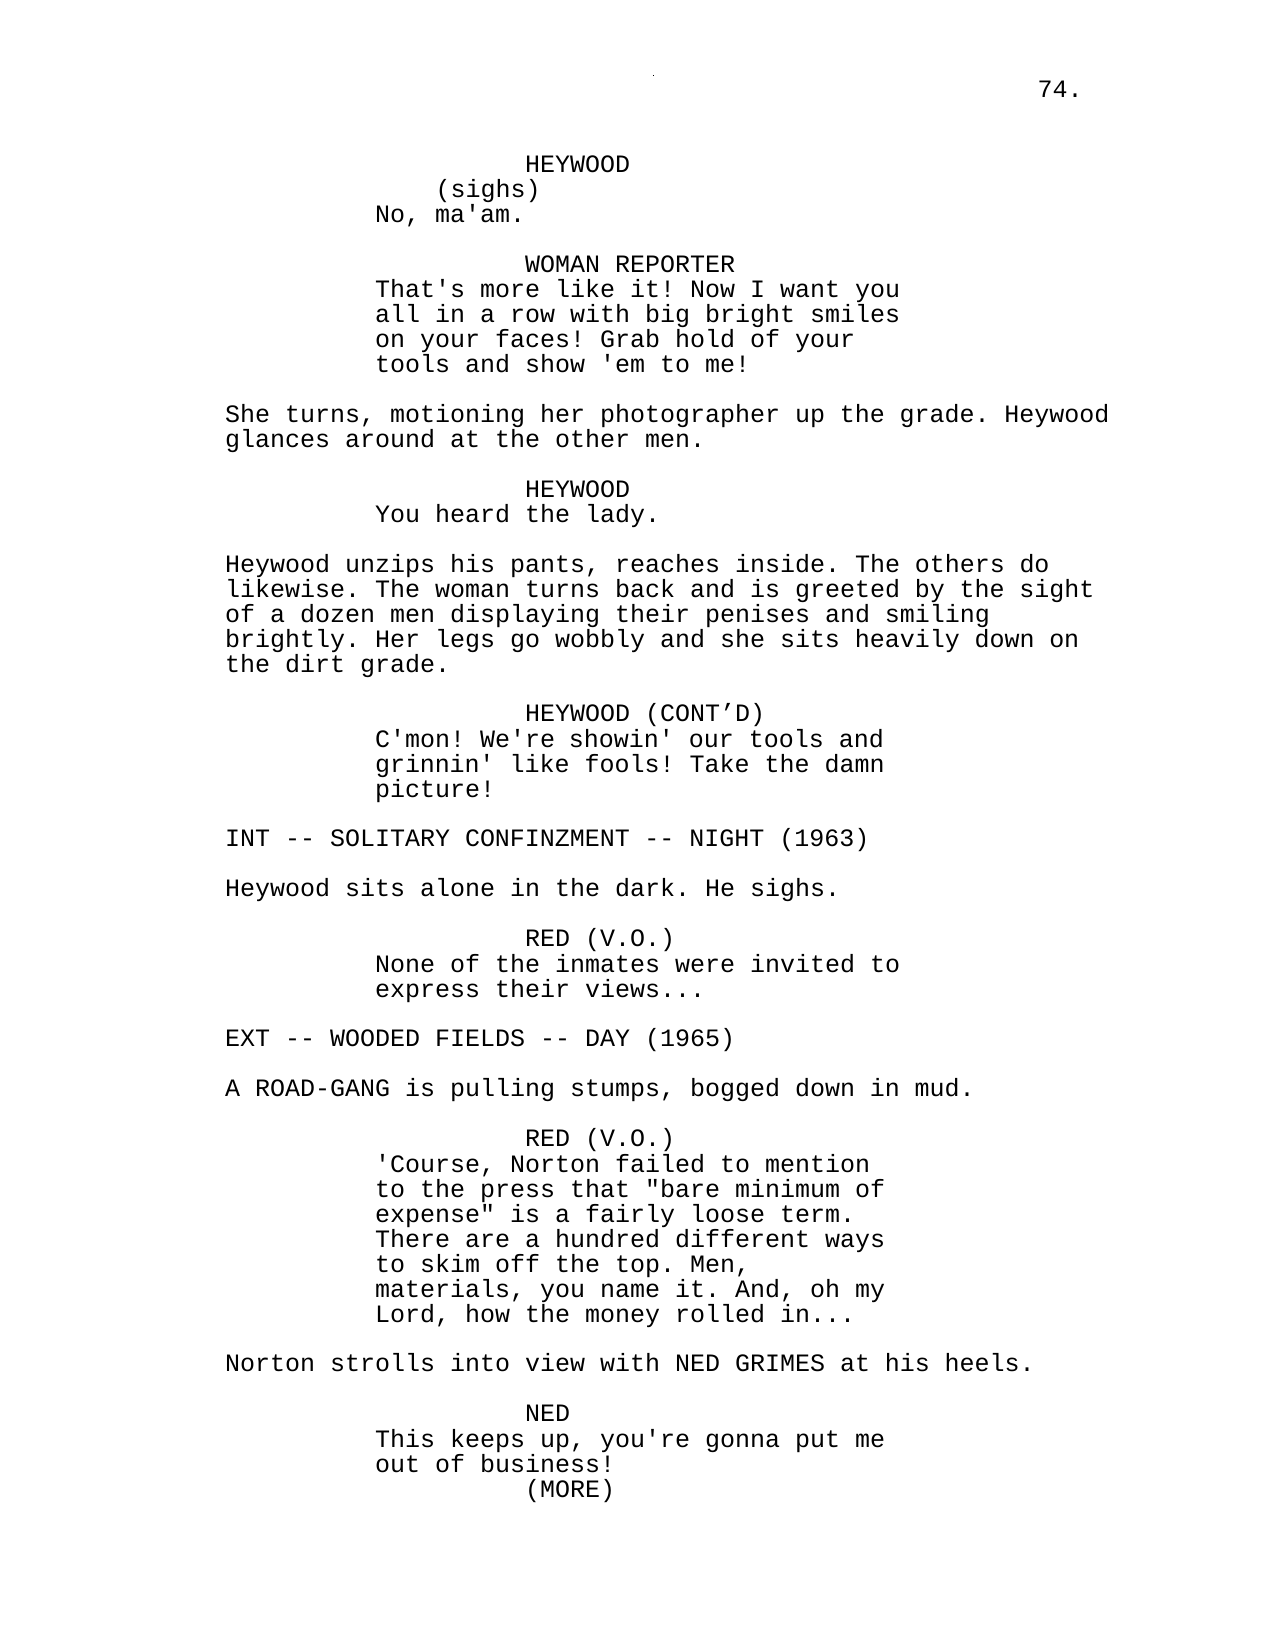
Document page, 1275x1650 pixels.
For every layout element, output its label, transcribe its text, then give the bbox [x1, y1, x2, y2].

text No, ma'am. [375, 202, 1120, 227]
text NED [525, 1402, 1120, 1427]
text You heard the lady. [375, 502, 1120, 527]
text on your faces! Grab hold of your [375, 327, 1120, 352]
text HEYWOOD [525, 152, 1120, 177]
text picture! [375, 777, 1120, 802]
text Heywood unzips his pants, reaches inside. The others do likewise. The woman turns back and is greeted by the sight of a dozen men displaying their penises and smiling brightly. Her legs go wobbly and she sits heavily down on the dirt grade. [225, 552, 1110, 677]
text grinnin' like fools! Take the damn [375, 752, 1120, 777]
text A ROAD-GANG is pulling stumps, bogged down in mud. [225, 1077, 1120, 1102]
text None of the inmates were invited to [375, 952, 1120, 977]
text tools and show 'em to me! [375, 352, 1120, 377]
text Norton strolls into view with NED GRIMES at his heels. [225, 1352, 1120, 1377]
text WOMAN REPORTER [525, 252, 1120, 277]
text HEYWOOD [525, 477, 1120, 502]
text Lord, how the money rolled in... [375, 1302, 1120, 1327]
text That's more like it! Now I want you [375, 277, 1120, 302]
text EXT -- WOODED FIELDS -- DAY (1965) [225, 1027, 1120, 1052]
text out of business! [375, 1452, 1120, 1477]
text HEYWOOD (CONT’D) [525, 702, 1120, 727]
text materials, you name it. And, oh my [375, 1277, 1120, 1302]
text all in a row with big bright smiles [375, 302, 1120, 327]
text express their views... [375, 977, 1120, 1002]
text to skim off the top. Men, [375, 1252, 1120, 1277]
text She turns, motioning her photographer up the grade. Heywood glances around at the other men. [225, 402, 1120, 452]
text RED (V.O.) [525, 927, 1120, 952]
text C'mon! We're showin' our tools and [375, 727, 1120, 752]
text Heywood sits alone in the dark. He sighs. [225, 877, 1120, 902]
text There are a hundred different ways [375, 1227, 1120, 1252]
text (sighs) [435, 177, 1120, 202]
text This keeps up, you're gonna put me [375, 1427, 1120, 1452]
text 74. [1037, 77, 1120, 102]
text to the press that "bare minimum of [375, 1177, 1120, 1202]
text RED (V.O.) [525, 1127, 1120, 1152]
text 'Course, Norton failed to mention [375, 1152, 1120, 1177]
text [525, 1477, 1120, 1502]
text expense" is a fairly loose term. [375, 1202, 1120, 1227]
text INT -- SOLITARY CONFINZMENT -- NIGHT (1963) [225, 827, 1120, 852]
